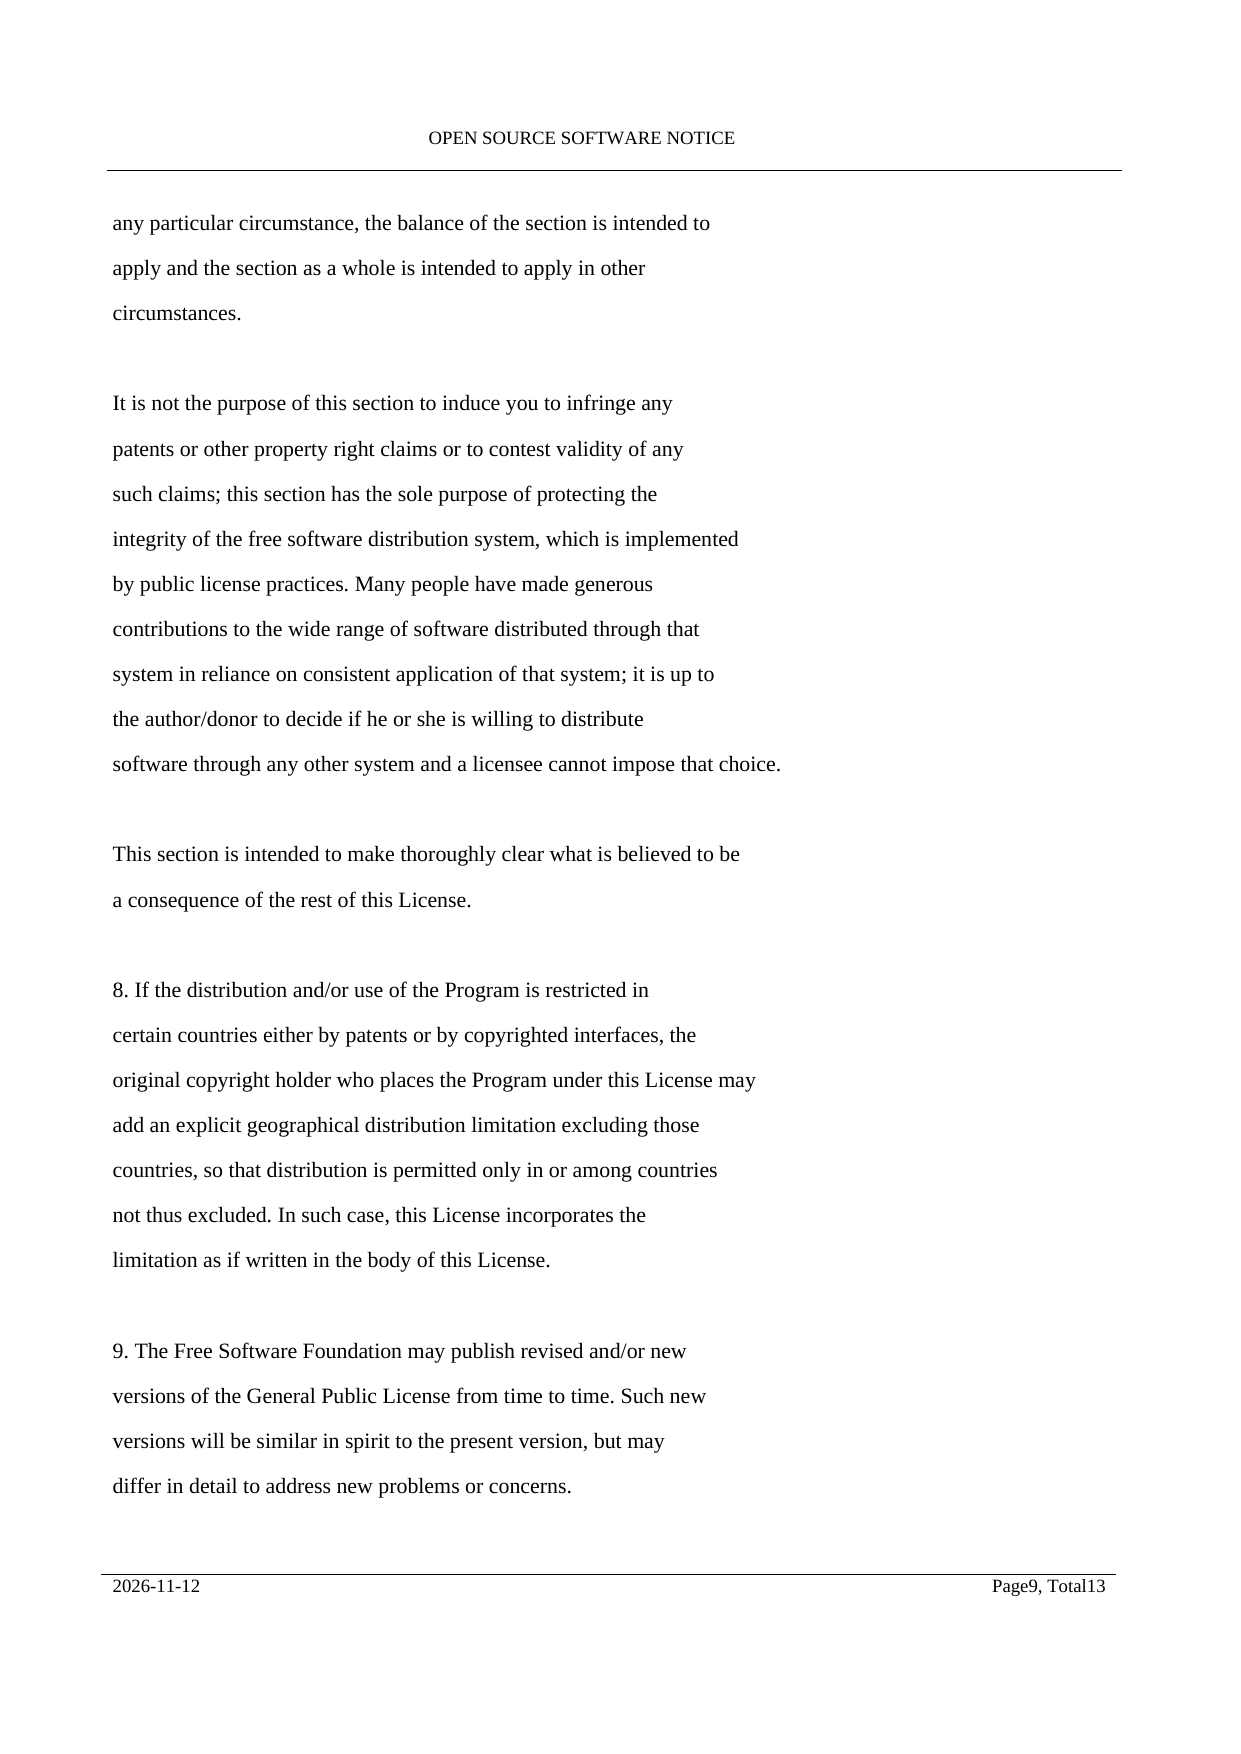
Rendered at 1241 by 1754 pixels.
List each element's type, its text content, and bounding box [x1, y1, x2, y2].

text certain countries either by patents or by copyrighted interfaces, the [112, 1018, 1128, 1051]
text limitation as if written in the body of this License. [112, 1244, 1128, 1276]
text a consequence of the rest of this License. [112, 883, 1128, 915]
text versions of the General Public License from time to time. Such new [112, 1379, 1128, 1412]
text the author/donor to decide if he or she is willing to distribute [112, 702, 1128, 735]
text 9. The Free Software Foundation may publish revised and/or new [112, 1334, 1128, 1366]
text versions will be similar in spirit to the present version, but may [112, 1424, 1128, 1457]
text not thus excluded. In such case, this License incorporates the [112, 1199, 1128, 1231]
text circumstances. [112, 297, 1128, 329]
text software through any other system and a licensee cannot impose that choice. [112, 748, 1128, 780]
text add an explicit geographical distribution limitation excluding those [112, 1108, 1128, 1141]
text original copyright holder who places the Program under this License may [112, 1063, 1128, 1096]
text contributions to the wide range of software distributed through that [112, 612, 1128, 645]
text any particular circumstance, the balance of the section is intended to [112, 206, 1128, 239]
text apply and the section as a whole is intended to apply in other [112, 251, 1128, 284]
text differ in detail to address new problems or concerns. [112, 1469, 1128, 1502]
text countries, so that distribution is permitted only in or among countries [112, 1153, 1128, 1186]
text such claims; this section has the sole purpose of protecting the [112, 477, 1128, 509]
text It is not the purpose of this section to induce you to infringe any [112, 387, 1128, 419]
text integrity of the free software distribution system, which is implemented [112, 522, 1128, 554]
text This section is intended to make thoroughly clear what is believed to be [112, 838, 1128, 870]
text system in reliance on consistent application of that system; it is up to [112, 657, 1128, 690]
text 8. If the distribution and/or use of the Program is restricted in [112, 973, 1128, 1006]
text by public license practices. Many people have made generous [112, 567, 1128, 600]
text patents or other property right claims or to contest validity of any [112, 432, 1128, 464]
